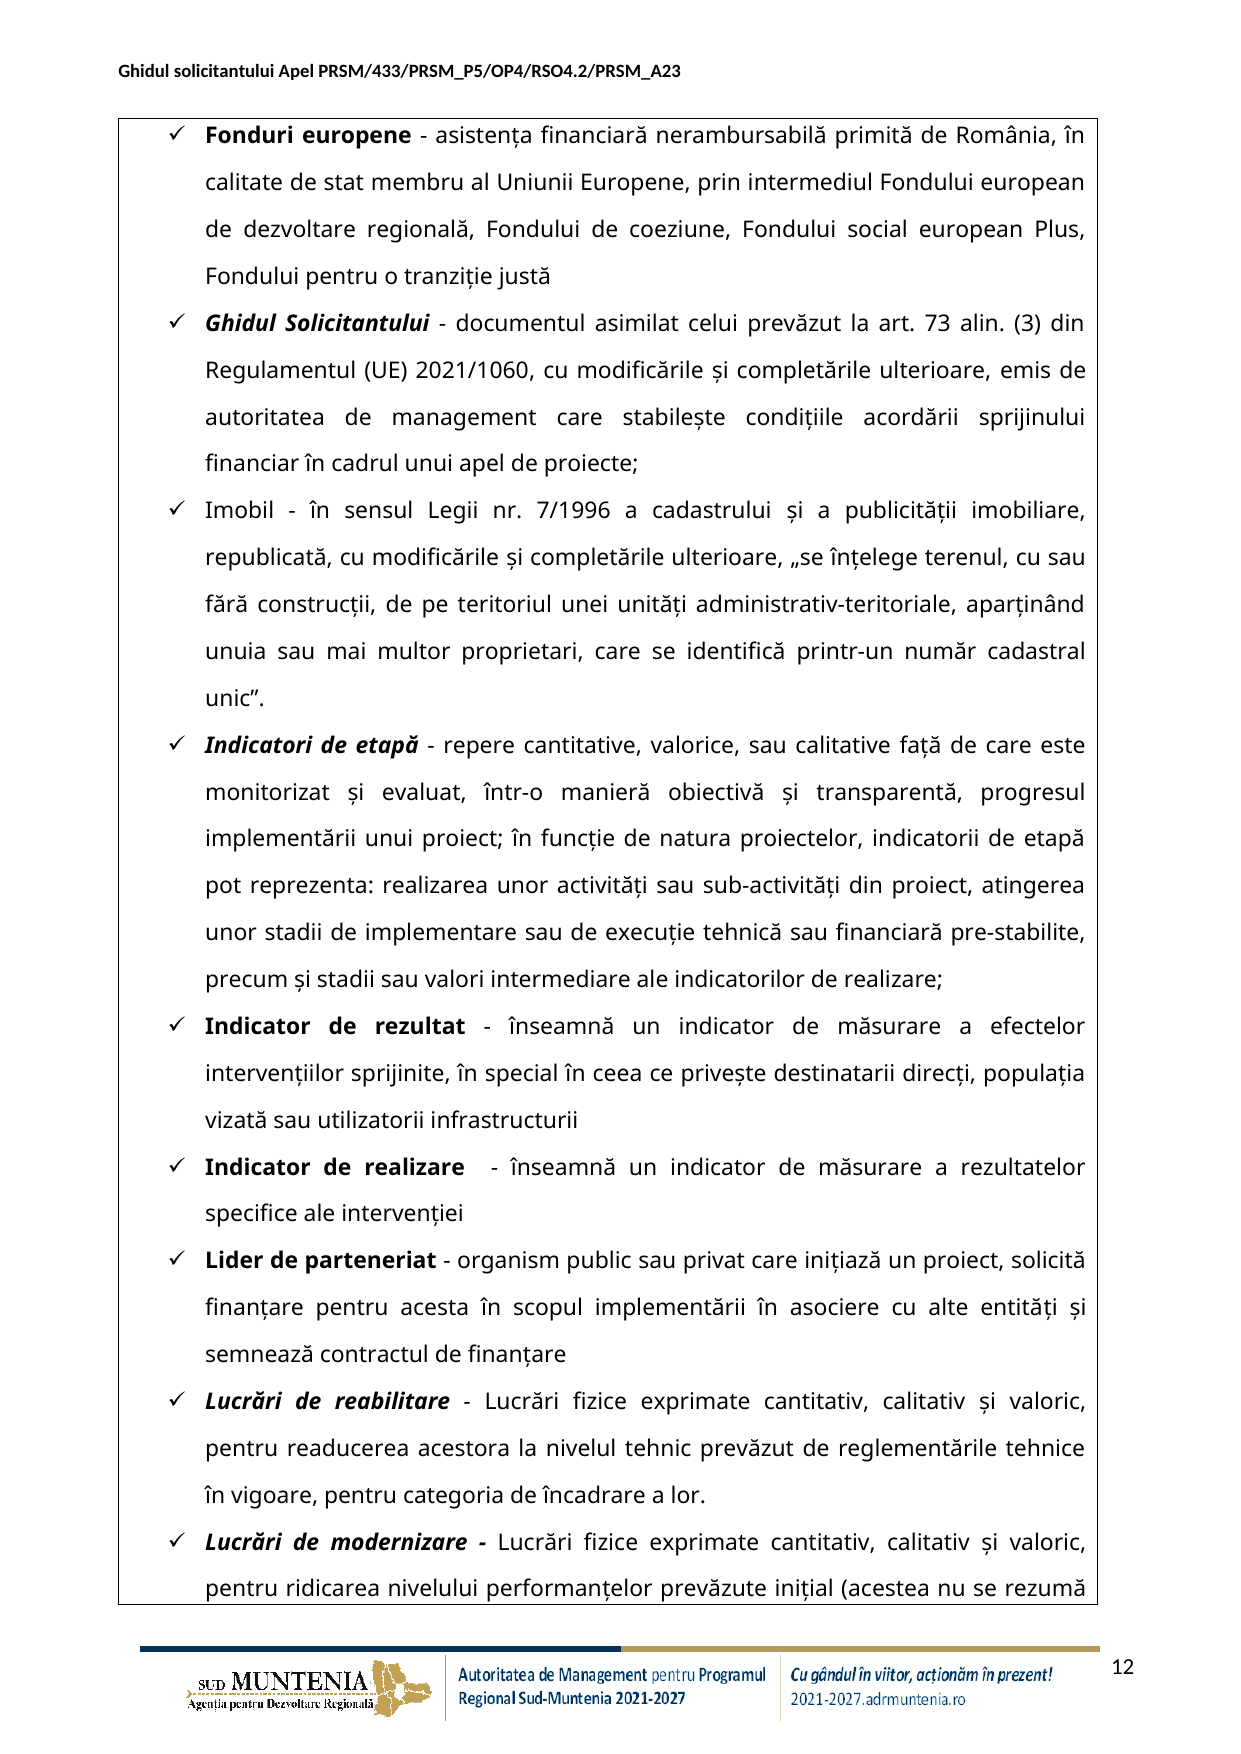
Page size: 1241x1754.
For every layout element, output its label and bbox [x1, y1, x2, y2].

table_header [119, 119, 1097, 1603]
picture [140, 1646, 1100, 1721]
